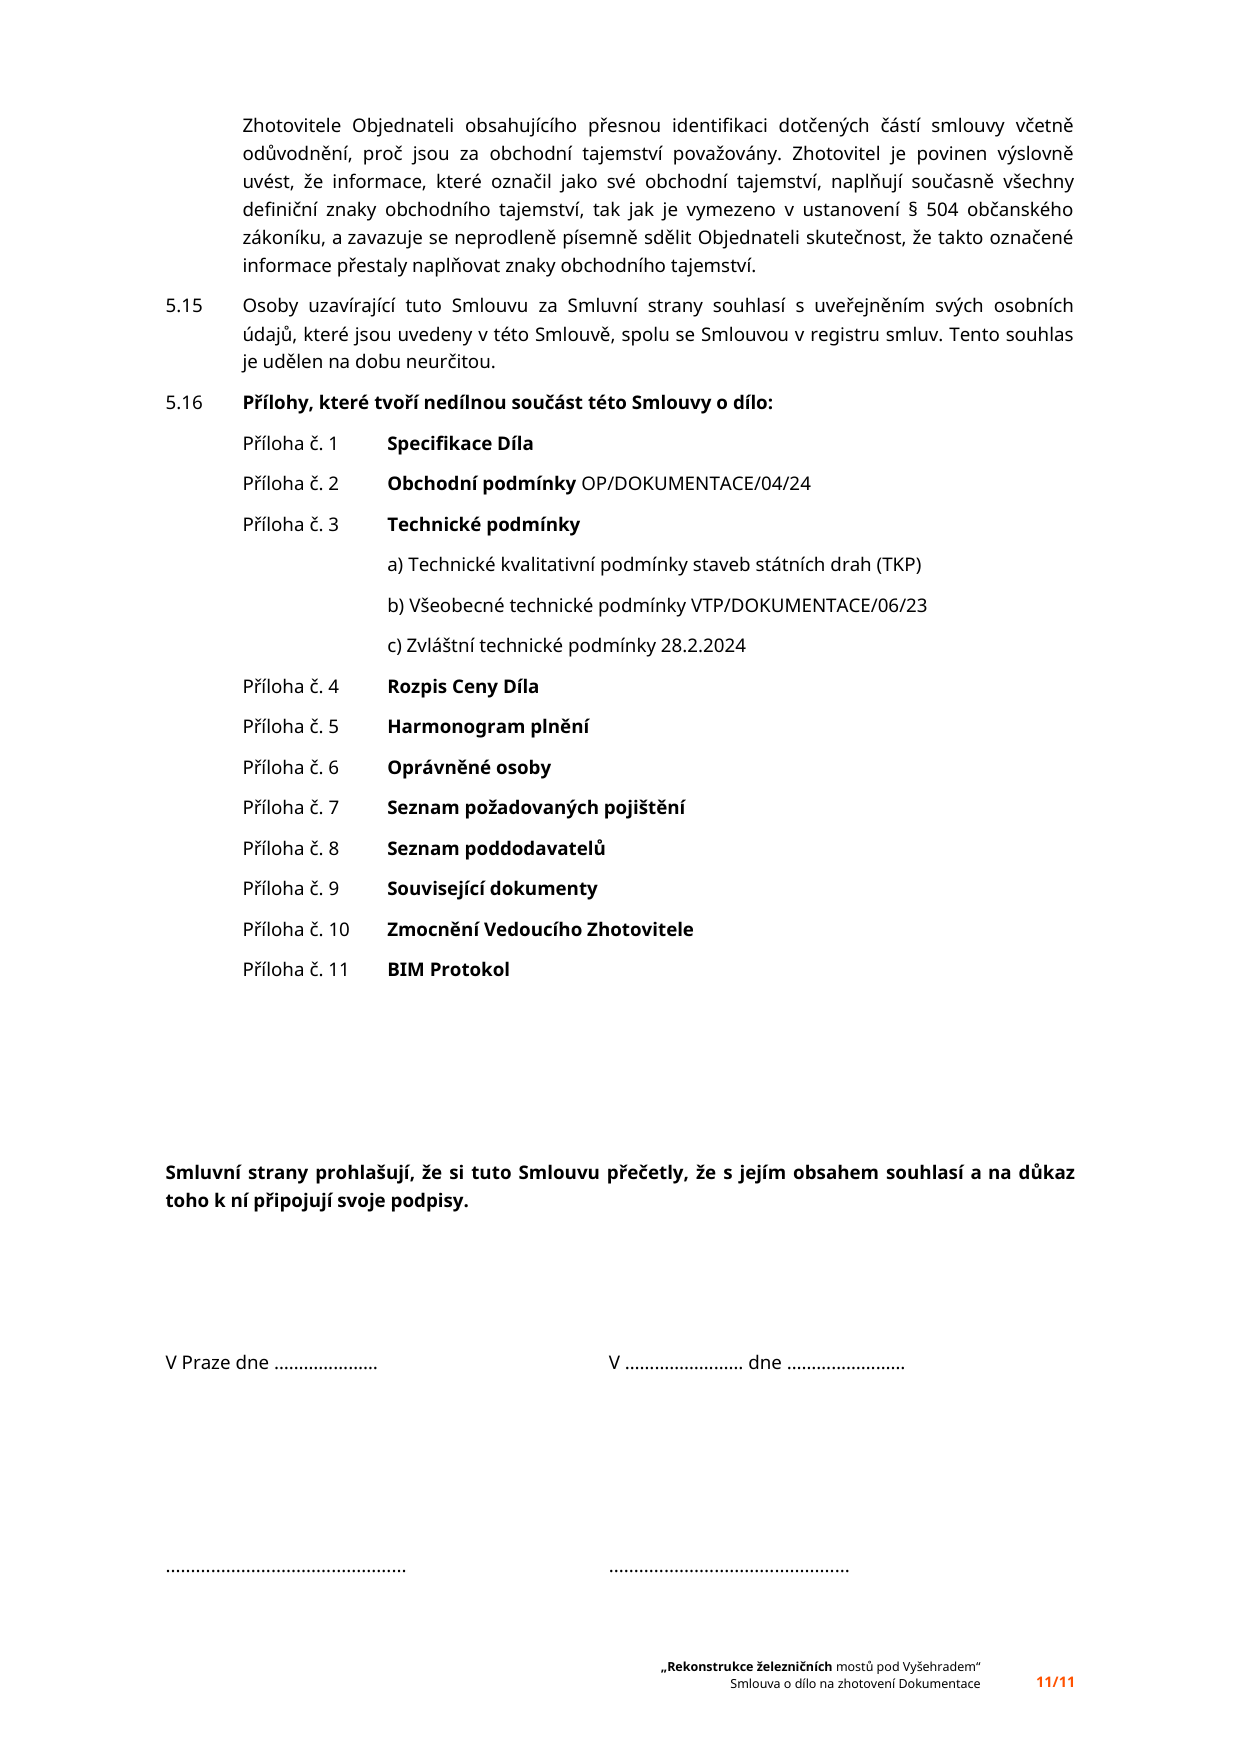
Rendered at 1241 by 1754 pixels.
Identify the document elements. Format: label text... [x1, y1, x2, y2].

text Příloha č. 4 Rozpis Ceny Díla [242, 673, 1075, 698]
text Příloha č. 11 BIM Protokol [242, 957, 1075, 982]
text Příloha č. 8 Seznam poddodavatelů [242, 835, 1075, 861]
text Příloha č. 9 Související dokumenty [242, 876, 1075, 901]
list Příloha č. 1 Specifikace Díla [242, 430, 1075, 455]
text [165, 112, 1075, 278]
text Příloha č. 6 Oprávněné osoby [242, 754, 1075, 779]
text c) Zvláštní technické podmínky 28.2.2024 [387, 632, 1075, 658]
text Osoby uzavírající tuto Smlouvu za Smluvní strany souhlasí s uveřejněním svých osobních údajů, které jsou uvedeny v této Smlouvě, spolu se Smlouvou v registru smluv. Tento souhlas je udělen na dobu neurčitou. [165, 293, 1075, 374]
text a) Technické kvalitativní podmínky staveb státních drah (TKP) [387, 551, 1075, 577]
text ................................................ ................................................ [165, 1552, 1075, 1577]
text b) Všeobecné technické podmínky VTP/DOKUMENTACE/06/23 [387, 592, 1075, 617]
text Smluvní strany prohlašují, že si tuto Smlouvu přečetly, že s jejím obsahem souhlasí a na důkaz toho k ní připojují svoje podpisy. [165, 1159, 1075, 1213]
text Příloha č. 7 Seznam požadovaných pojištění [242, 794, 1075, 820]
text Příloha č. 2 Obchodní podmínky OP/DOKUMENTACE/04/24 [242, 470, 1075, 496]
list Přílohy, které tvoří nedílnou součást této Smlouvy o dílo: [165, 389, 1075, 415]
text Příloha č. 10 Zmocnění Vedoucího Zhotovitele [242, 916, 1075, 942]
text Příloha č. 5 Harmonogram plnění [242, 713, 1075, 739]
text Příloha č. 3 Technické podmínky [242, 511, 1075, 536]
text V Praze dne ………………… V …………………… dne …………………… [165, 1349, 1075, 1375]
